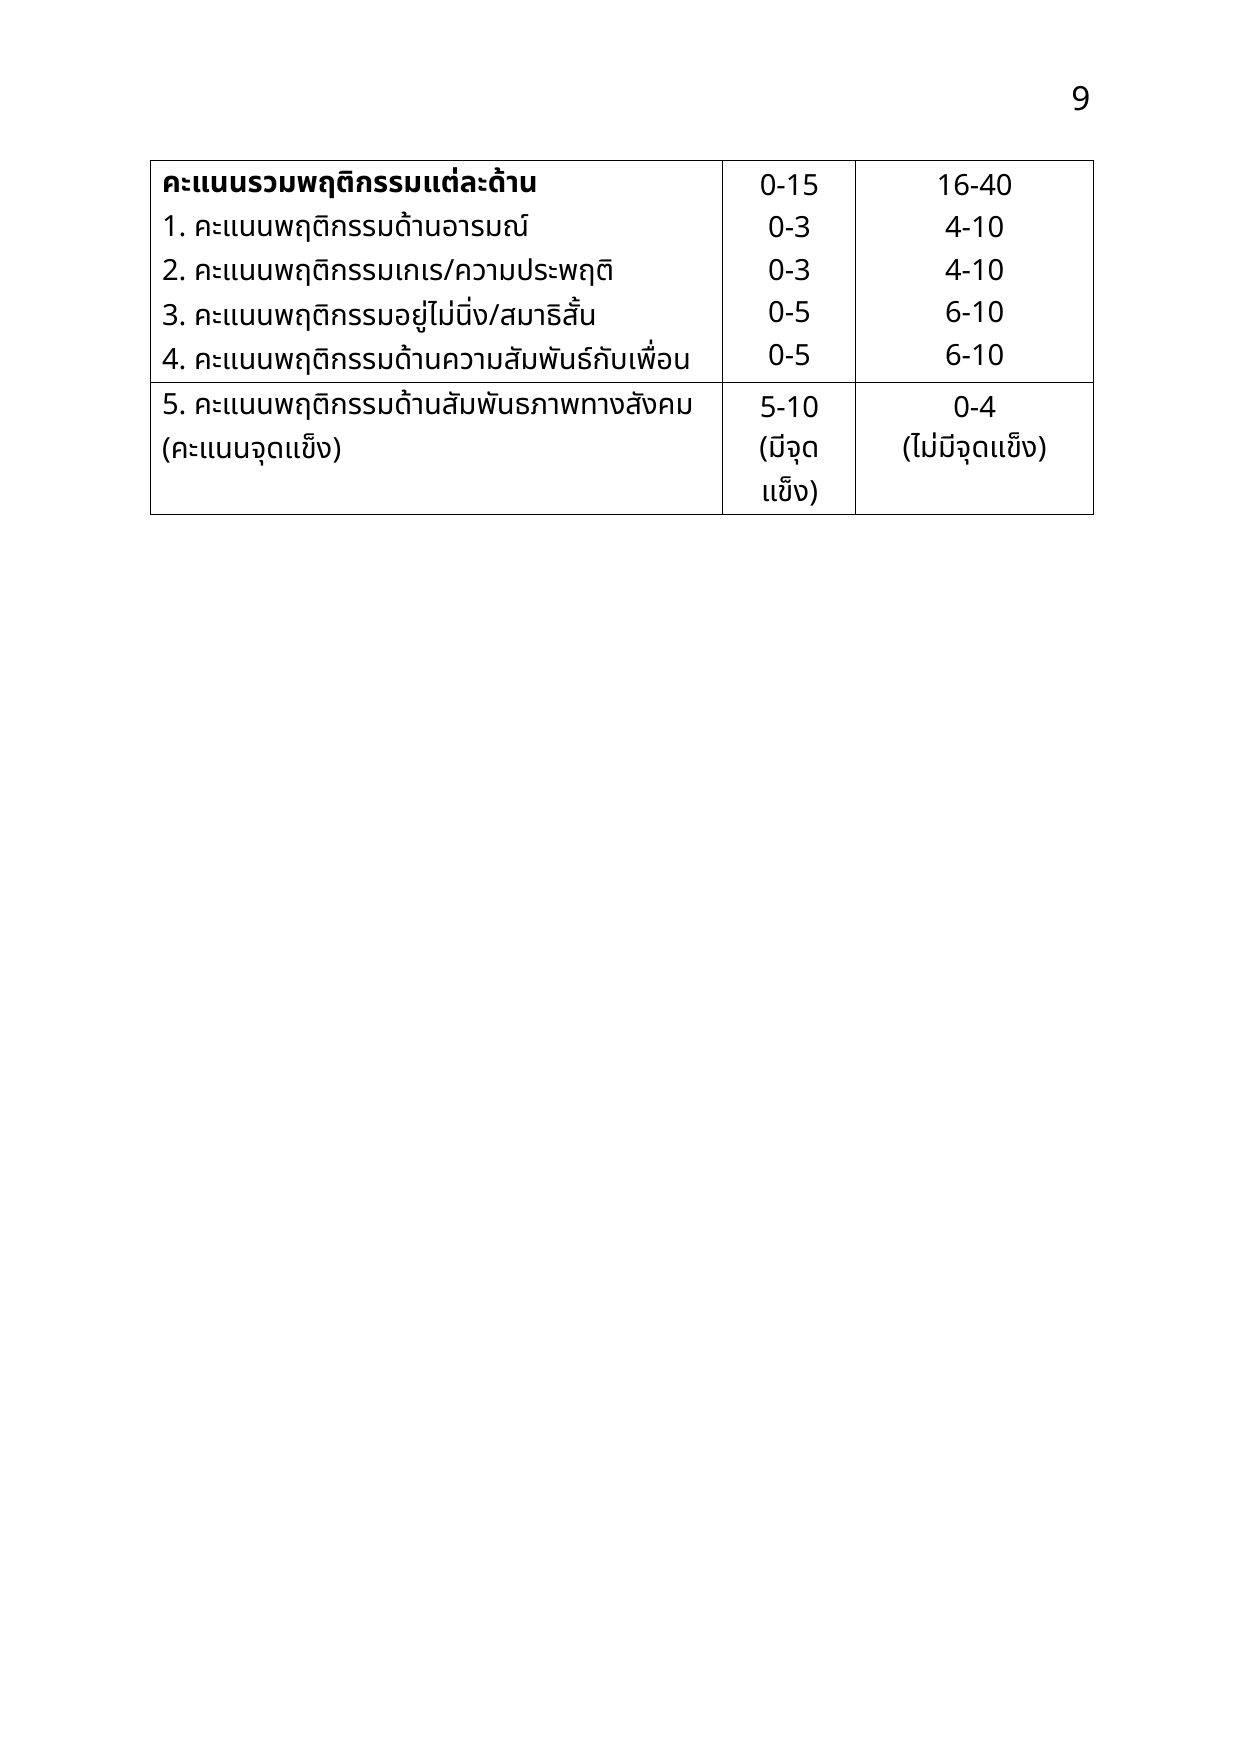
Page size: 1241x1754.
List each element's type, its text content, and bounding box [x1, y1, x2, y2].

table_cell 5. คะแนนพฤติกรรมด้านสัมพันธภาพทางสังคม (คะแนนจุดแข็ง) [151, 383, 722, 514]
table_cell 0-15 0-3 0-3 0-5 0-5 [723, 161, 855, 382]
table_cell 0-4 (ไม่มีจุดแข็ง) [856, 383, 1093, 514]
table_cell 5-10 (มีจุดแข็ง) [723, 383, 855, 514]
table_cell 16-40 4-10 4-10 6-10 6-10 [856, 161, 1093, 382]
